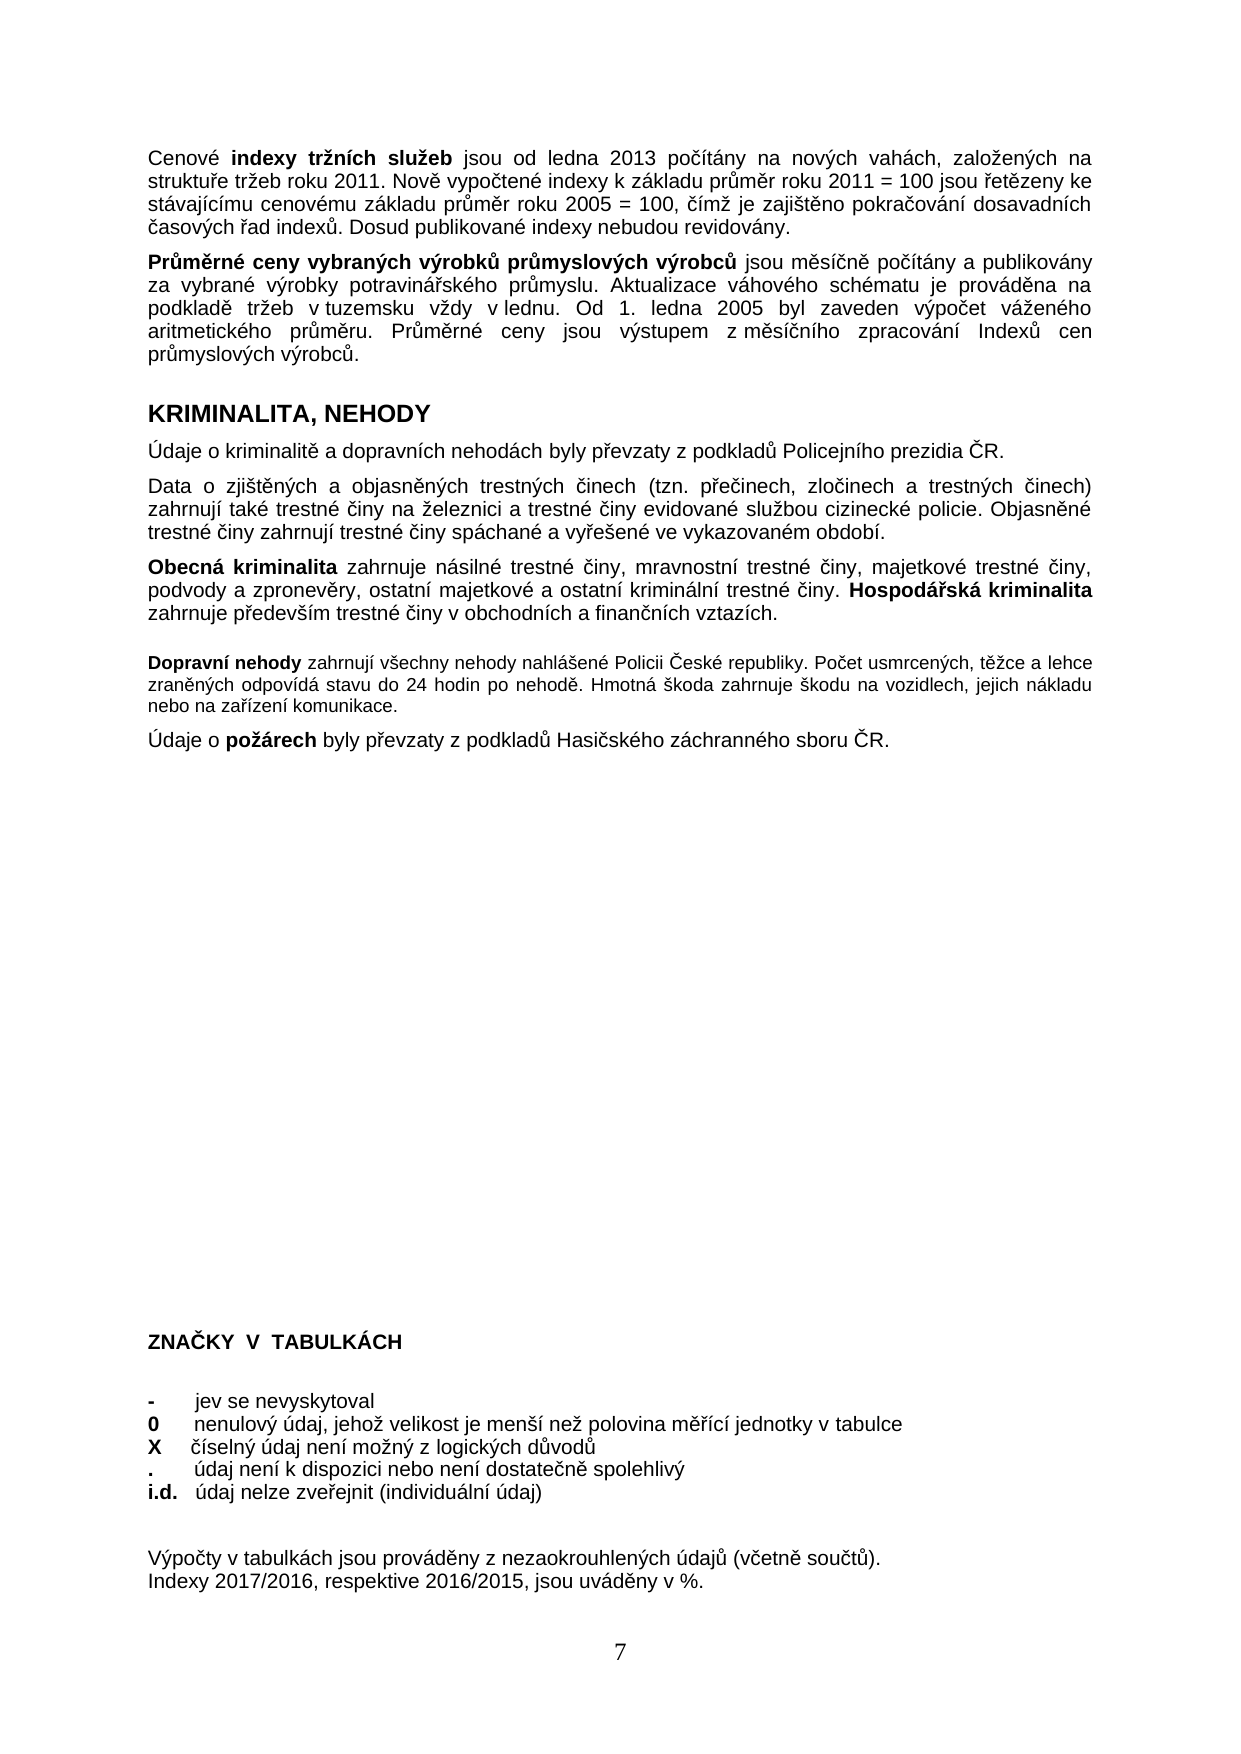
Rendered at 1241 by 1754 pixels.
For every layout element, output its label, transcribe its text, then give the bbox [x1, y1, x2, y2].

text Průměrné ceny vybraných výrobků průmyslových výrobců jsou měsíčně počítány a publikovány za vybrané výrobky potravinářského průmyslu. Aktualizace váhového schématu je prováděna na podkladě tržeb v tuzemsku vždy v lednu. Od 1. ledna 2005 byl zaveden výpočet váženého aritmetického průměru. Průměrné ceny jsou výstupem z měsíčního zpracování Indexů cen průmyslových výrobců. [148, 251, 1092, 365]
text Údaje o požárech byly převzaty z podkladů Hasičského záchranného sboru ČR. [148, 729, 1092, 752]
text i.d. údaj nelze zveřejnit (individuální údaj) [148, 1481, 1092, 1504]
text X číselný údaj není možný z logických důvodů [148, 1436, 1092, 1459]
text 0 nenulový údaj, jehož velikost je menší než polovina měřící jednotky v tabulce [148, 1413, 1092, 1436]
text Dopravní nehody zahrnují všechny nehody nahlášené Policii České republiky. Počet usmrcených, těžce a lehce zraněných odpovídá stavu do 24 hodin po nehodě. Hmotná škoda zahrnuje škodu na vozidlech, jejich nákladu nebo na zařízení komunikace. [148, 652, 1092, 717]
text ZNAČKY V TABULKÁCH [148, 1330, 1092, 1354]
text KRIMINALITA, NEHODY [148, 401, 1092, 428]
text Indexy 2017/2016, respektive 2016/2015, jsou uváděny v %. [148, 1570, 1092, 1593]
text Výpočty v tabulkách jsou prováděny z nezaokrouhlených údajů (včetně součtů). [148, 1548, 1092, 1570]
text Údaje o kriminalitě a dopravních nehodách byly převzaty z podkladů Policejního prezidia ČR. [148, 440, 1092, 463]
text - jev se nevyskytoval [148, 1391, 1092, 1413]
text Obecná kriminalita zahrnuje násilné trestné činy, mravnostní trestné činy, majetkové trestné činy, podvody a zpronevěry, ostatní majetkové a ostatní kriminální trestné činy. Hospodářská kriminalita zahrnuje především trestné činy v obchodních a finančních vztazích. [148, 556, 1092, 625]
text Cenové indexy tržních služeb jsou od ledna 2013 počítány na nových vahách, založených na struktuře tržeb roku 2011. Nově vypočtené indexy k základu průměr roku 2011 = 100 jsou řetězeny ke stávajícímu cenovému základu průměr roku 2005 = 100, čímž je zajištěno pokračování dosavadních časových řad indexů. Dosud publikované indexy nebudou revidovány. [148, 148, 1092, 239]
text . údaj není k dispozici nebo není dostatečně spolehlivý [148, 1459, 1092, 1481]
text Data o zjištěných a objasněných trestných činech (tzn. přečinech, zločinech a trestných činech) zahrnují také trestné činy na železnici a trestné činy evidované službou cizinecké policie. Objasněné trestné činy zahrnují trestné činy spáchané a vyřešené ve vykazovaném období. [148, 476, 1092, 544]
